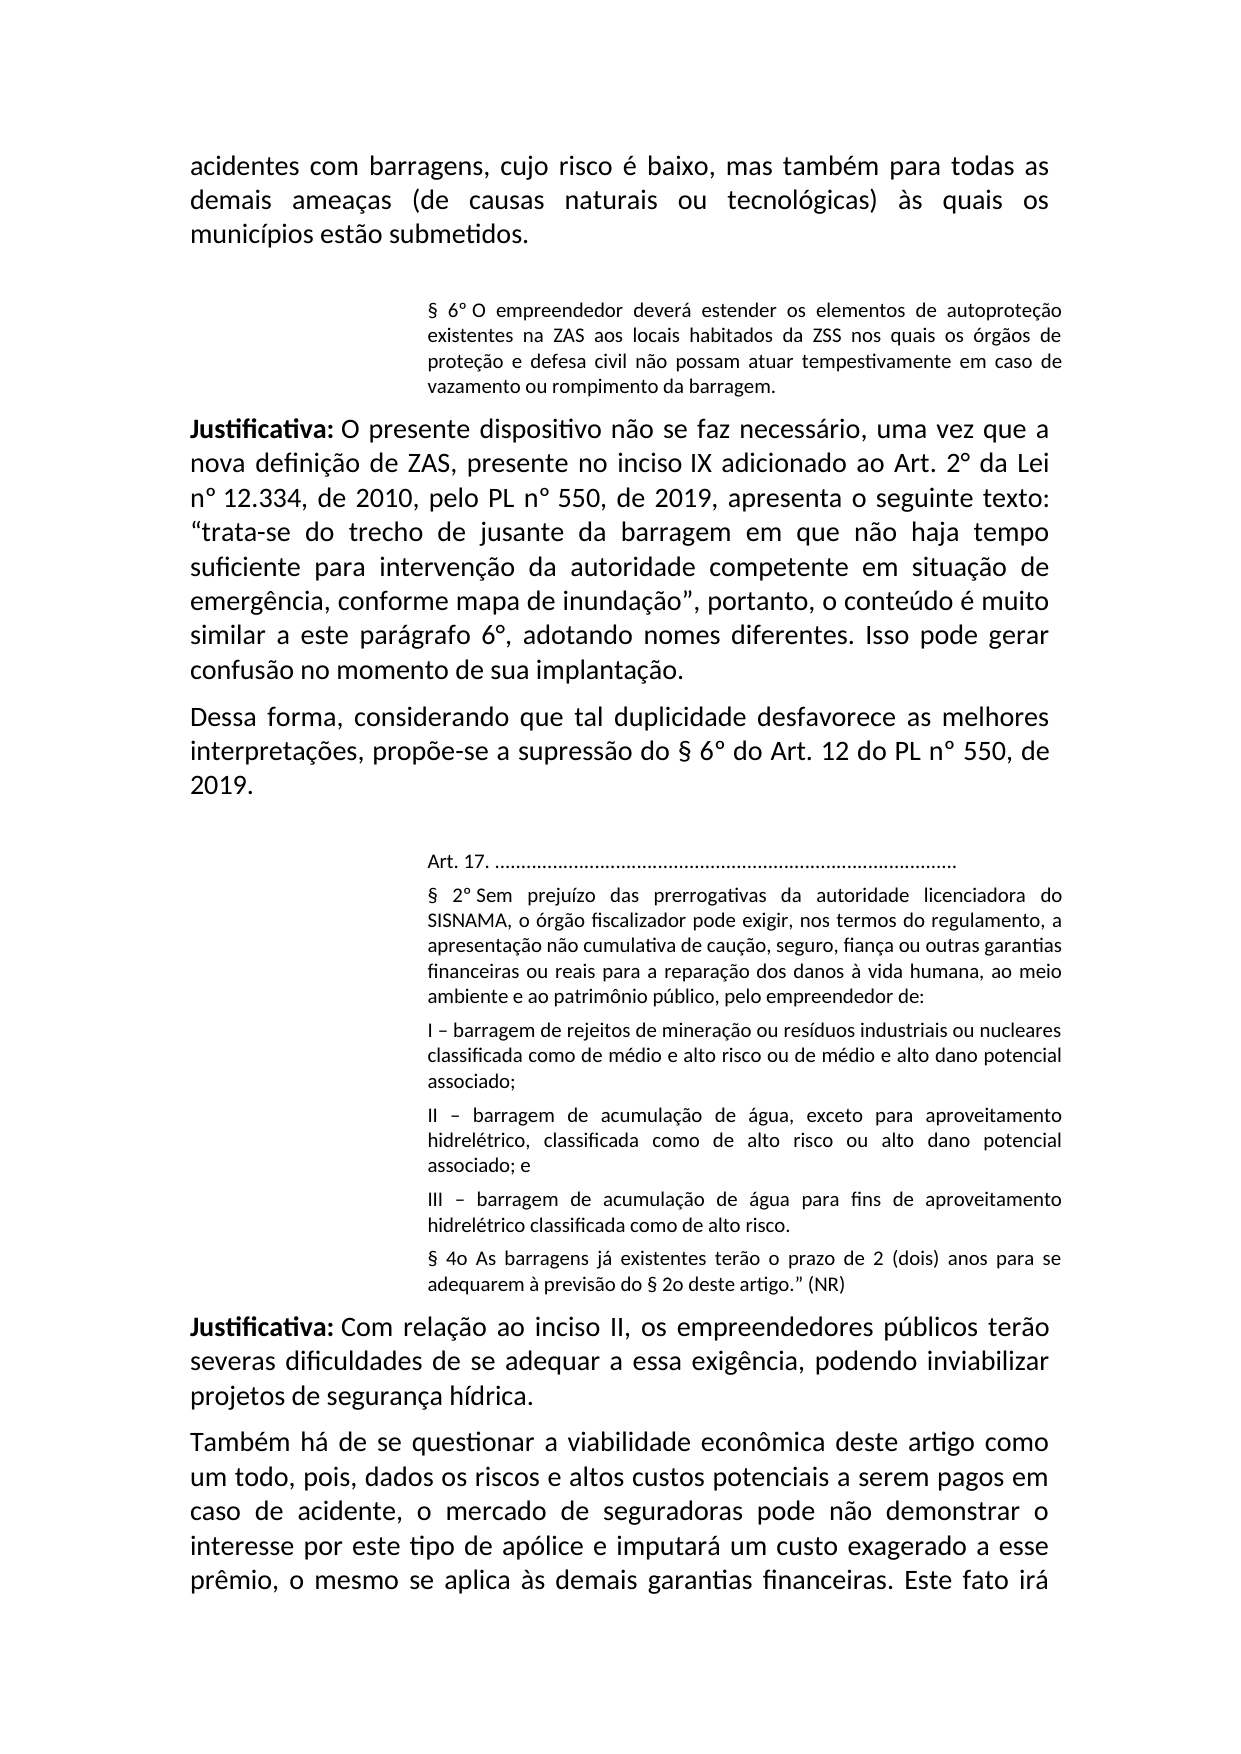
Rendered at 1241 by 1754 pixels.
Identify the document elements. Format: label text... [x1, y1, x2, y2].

text III – barragem de acumulação de água para fins de aproveitamento hidrelétrico classificada como de alto risco. [427, 1186, 1063, 1237]
text Justificativa: O presente dispositivo não se faz necessário, uma vez que a nova definição de ZAS, presente no inciso IX adicionado ao Art. 2° da Lei nº 12.334, de 2010, pelo PL nº 550, de 2019, apresenta o seguinte texto: “trata-se do trecho de jusante da barragem em que não haja tempo suficiente para intervenção da autoridade competente em situação de emergência, conforme mapa de inundação”, portanto, o conteúdo é muito similar a este parágrafo 6°, adotando nomes diferentes. Isso pode gerar confusão no momento de sua implantação. [190, 411, 1051, 686]
text § 2º Sem prejuízo das prerrogativas da autoridade licenciadora do SISNAMA, o órgão fiscalizador pode exigir, nos termos do regulamento, a apresentação não cumulativa de caução, seguro, fiança ou outras garantias financeiras ou reais para a reparação dos danos à vida humana, ao meio ambiente e ao patrimônio público, pelo empreendedor de: [427, 882, 1063, 1009]
text § 4o As barragens já existentes terão o prazo de 2 (dois) anos para se adequarem à previsão do § 2o deste artigo.” (NR) [427, 1246, 1063, 1296]
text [190, 1424, 1051, 1596]
text Dessa forma, considerando que tal duplicidade desfavorece as melhores interpretações, propõe-se a supressão do § 6º do Art. 12 do PL nº 550, de 2019. [190, 699, 1051, 802]
text Justificativa: Com relação ao inciso II, os empreendedores públicos terão severas dificuldades de se adequar a essa exigência, podendo inviabilizar projetos de segurança hídrica. [190, 1309, 1051, 1412]
text Art. 17. ........................................................................................ [427, 848, 1063, 873]
text § 6º O empreendedor deverá estender os elementos de autoproteção existentes na ZAS aos locais habitados da ZSS nos quais os órgãos de proteção e defesa civil não possam atuar tempestivamente em caso de vazamento ou rompimento da barragem. [427, 297, 1063, 399]
text II – barragem de acumulação de água, exceto para aproveitamento hidrelétrico, classificada como de alto risco ou alto dano potencial associado; e [427, 1102, 1063, 1178]
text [190, 148, 1051, 251]
text I – barragem de rejeitos de mineração ou resíduos industriais ou nucleares classificada como de médio e alto risco ou de médio e alto dano potencial associado; [427, 1017, 1063, 1093]
